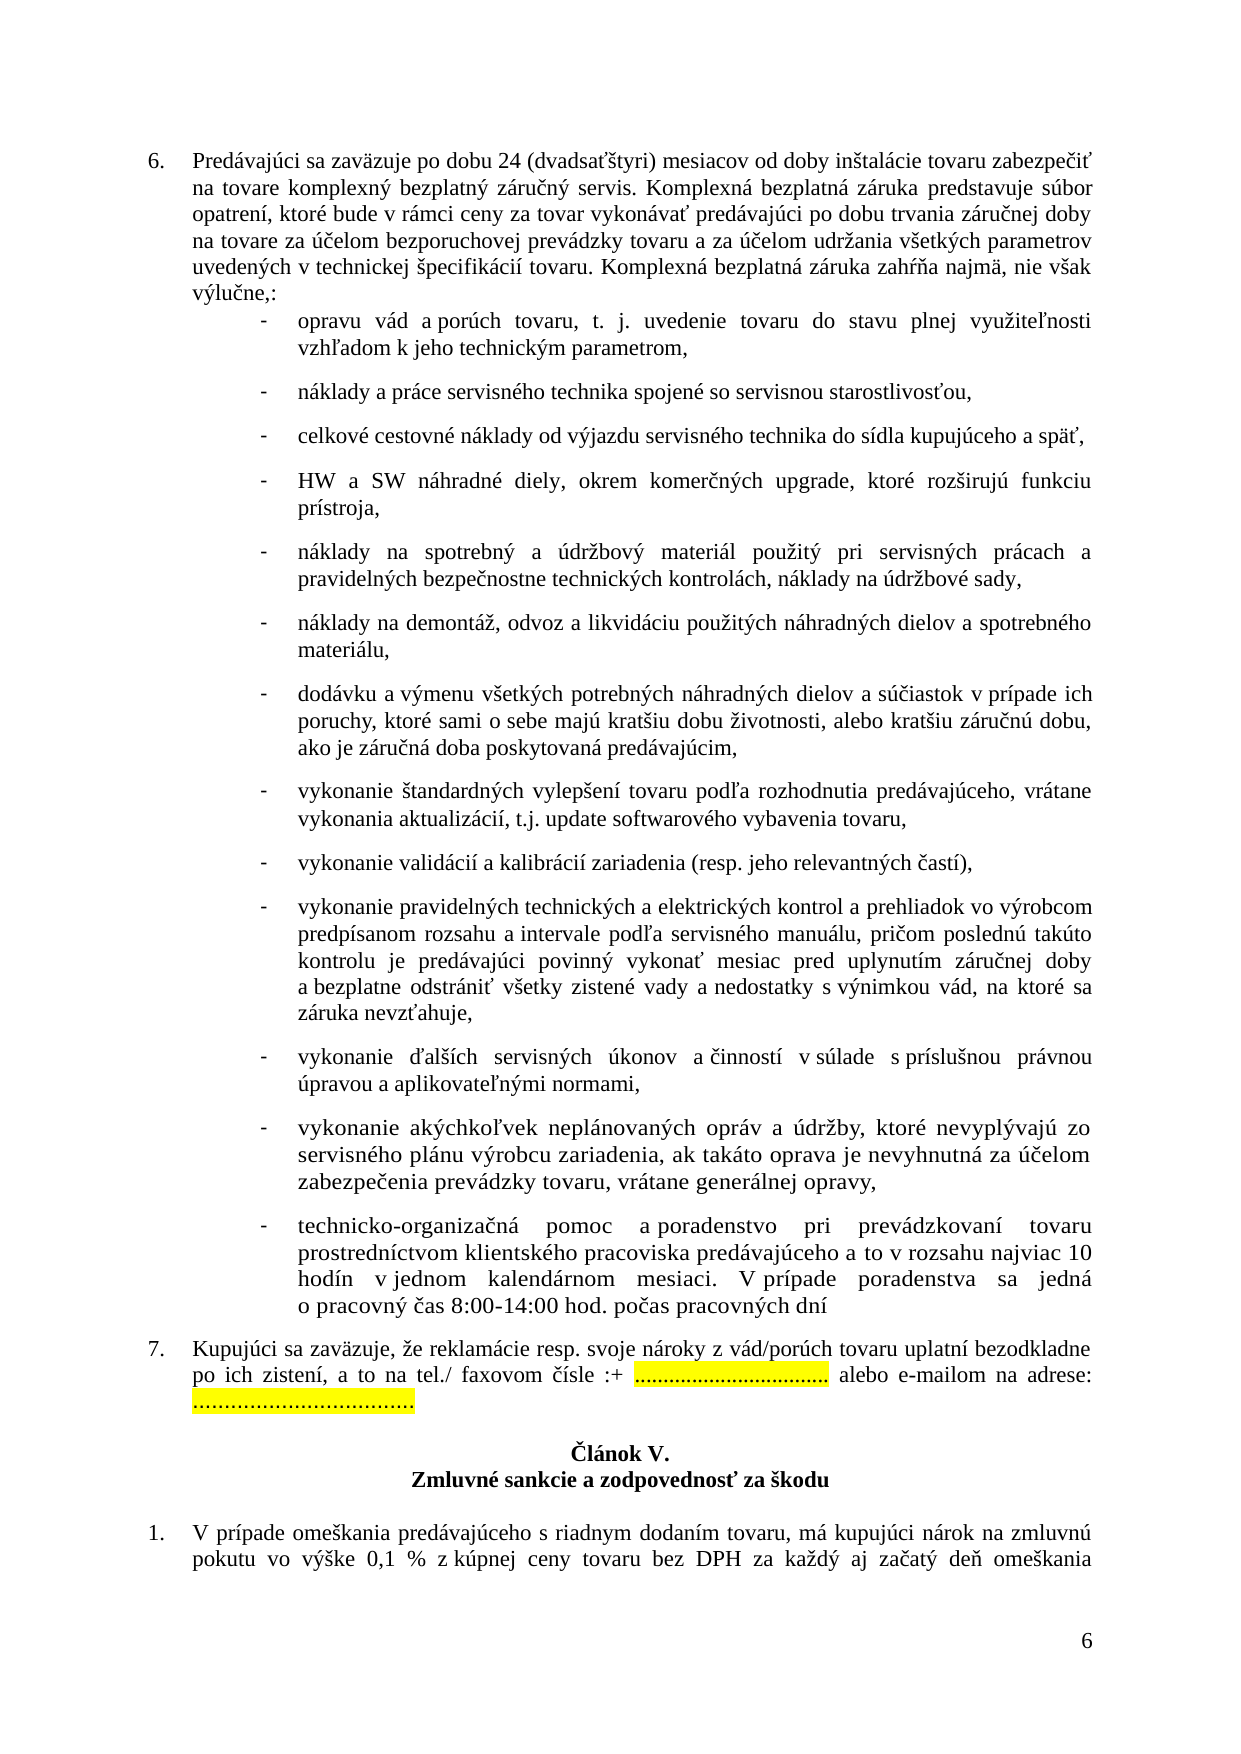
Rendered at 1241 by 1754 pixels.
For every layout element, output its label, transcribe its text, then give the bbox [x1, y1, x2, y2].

list opravu vád a porúch tovaru, t. j. uvedenie tovaru do stavu plnej využiteľnosti vzhľadom k jeho technickým parametrom, [260, 306, 1093, 360]
list vykonanie pravidelných technických a elektrických kontrol a prehliadok vo výrobcom predpísanom rozsahu a intervale podľa servisného manuálu, pričom poslednú takúto kontrolu je predávajúci povinný vykonať mesiac pred uplynutím záručnej doby a bezplatne odstrániť všetky zistené vady a nedostatky s výnimkou vád, na ktoré sa záruka nevzťahuje, [260, 892, 1093, 1026]
list technicko-organizačná pomoc a poradenstvo pri prevádzkovaní tovaru prostredníctvom klientského pracoviska predávajúceho a to v rozsahu najviac 10 hodín v jednom kalendárnom mesiaci. V prípade poradenstva sa jedná o pracovný čas 8:00-14:00 hod. počas pracovných dní [260, 1211, 1093, 1318]
list vykonanie akýchkoľvek neplánovaných opráv a údržby, ktoré nevyplývajú zo servisného plánu výrobcu zariadenia, ak takáto oprava je nevyhnutná za účelom zabezpečenia prevádzky tovaru, vrátane generálnej opravy, [260, 1113, 1093, 1194]
list Predávajúci sa zaväzuje po dobu 24 (dvadsaťštyri) mesiacov od doby inštalácie tovaru zabezpečiť na tovare komplexný bezplatný záručný servis. Komplexná bezplatná záruka predstavuje súbor opatrení, ktoré bude v rámci ceny za tovar vykonávať predávajúci po dobu trvania záručnej doby na tovare za účelom bezporuchovej prevádzky tovaru a za účelom udržania všetkých parametrov uvedených v technickej špecifikácií tovaru. Komplexná bezplatná záruka zahŕňa najmä, nie však výlučne,: [148, 148, 1093, 306]
list náklady a práce servisného technika spojené so servisnou starostlivosťou, [260, 377, 1093, 405]
text Článok V. [148, 1440, 1093, 1466]
list vykonanie ďalších servisných úkonov a činností v súlade s príslušnou právnou úpravou a aplikovateľnými normami, [260, 1042, 1093, 1097]
list dodávku a výmenu všetkých potrebných náhradných dielov a súčiastok v prípade ich poruchy, ktoré sami o sebe majú kratšiu dobu životnosti, alebo kratšiu záručnú dobu, ako je záručná doba poskytovaná predávajúcim, [260, 679, 1093, 760]
list vykonanie validácií a kalibrácií zariadenia (resp. jeho relevantných častí), [260, 848, 1093, 876]
list HW a SW náhradné diely, okrem komerčných upgrade, ktoré rozširujú funkciu prístroja, [260, 466, 1093, 521]
list vykonanie štandardných vylepšení tovaru podľa rozhodnutia predávajúceho, vrátane vykonania aktualizácií, t.j. update softwarového vybavenia tovaru, [260, 777, 1093, 831]
list celkové cestovné náklady od výjazdu servisného technika do sídla kupujúceho a späť, [260, 421, 1093, 449]
list náklady na demontáž, odvoz a likvidáciu použitých náhradných dielov a spotrebného materiálu, [260, 608, 1093, 663]
list Kupujúci sa zaväzuje, že reklamácie resp. svoje nároky z vád/porúch tovaru uplatní bezodkladne po ich zistení, a to na tel./ faxovom čísle :+ .................................. alebo e-mailom na adrese: ................................... [148, 1335, 1093, 1414]
text Zmluvné sankcie a zodpovednosť za škodu [148, 1466, 1093, 1493]
list náklady na spotrebný a údržbový materiál použitý pri servisných prácach a pravidelných bezpečnostne technických kontrolách, náklady na údržbové sady, [260, 537, 1093, 592]
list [148, 1519, 1093, 1572]
